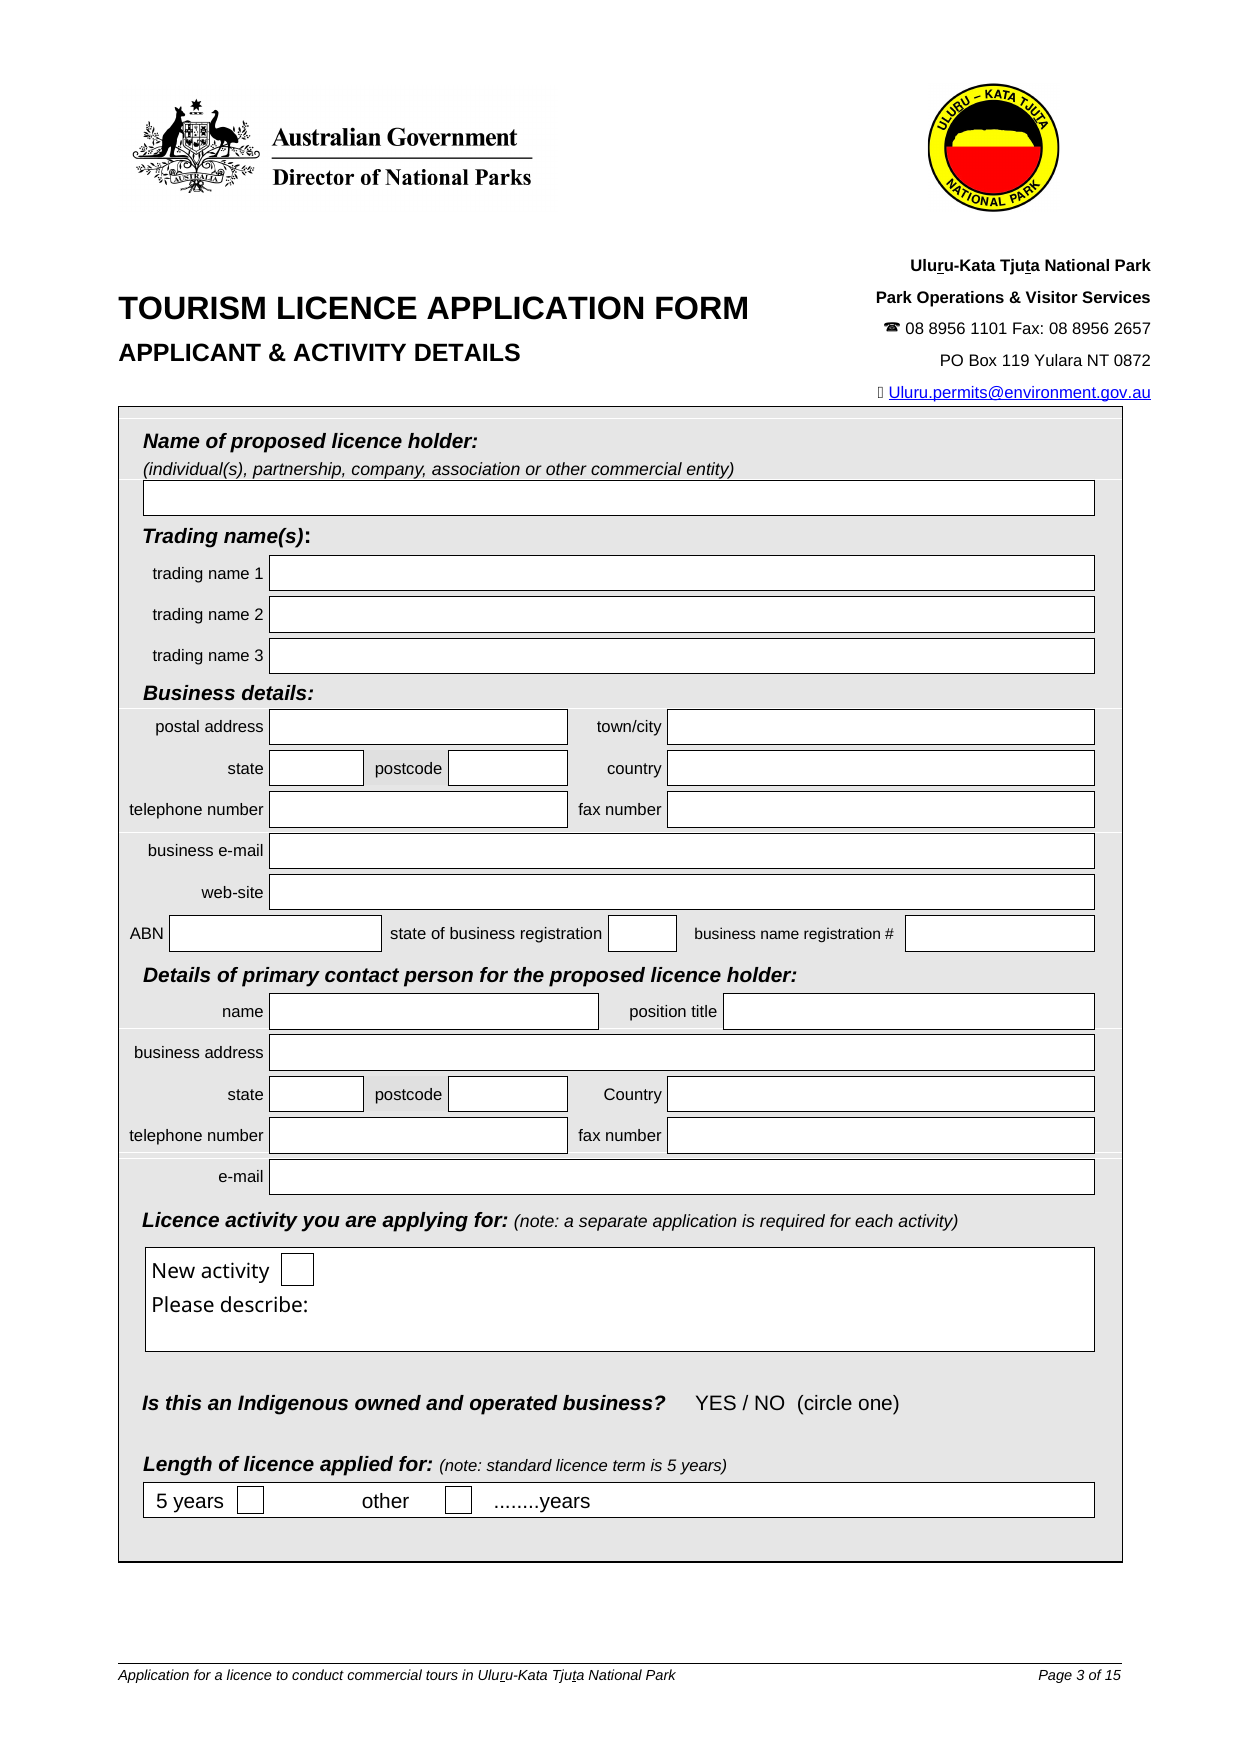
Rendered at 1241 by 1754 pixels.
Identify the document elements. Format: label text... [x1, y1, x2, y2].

table_cell [1095, 833, 1122, 868]
table_cell [119, 1247, 145, 1284]
table_cell trading name 1 [119, 555, 269, 590]
table_cell [119, 1284, 145, 1320]
picture [927, 83, 1060, 212]
table_cell trading name 2 [119, 596, 269, 632]
table_cell [270, 1160, 1094, 1194]
table_cell [119, 1517, 1122, 1561]
table_cell [1095, 791, 1122, 827]
table_cell [1095, 874, 1122, 909]
table_cell [668, 792, 1094, 827]
table_cell position title [599, 993, 723, 1028]
table_cell [1095, 915, 1122, 951]
table_cell [1095, 1034, 1122, 1070]
table_cell [1095, 1284, 1122, 1320]
table_cell [119, 632, 1122, 638]
table_cell fax number [568, 1117, 667, 1152]
picture [118, 85, 559, 212]
table_cell [1095, 1117, 1122, 1152]
table_cell state [119, 1076, 269, 1111]
table_cell [119, 1111, 1122, 1117]
table_cell Details of primary contact person for the proposed licence holder: [119, 957, 1122, 993]
text APPLICANT & ACTIVITY DETAILS [118, 338, 1122, 367]
table_cell e-mail [119, 1159, 269, 1194]
table_cell [1095, 638, 1122, 673]
table_cell [1095, 750, 1122, 785]
table_cell business address [119, 1034, 269, 1070]
table_cell [270, 1035, 1094, 1070]
table_cell [270, 639, 1094, 673]
table_cell Licence activity you are applying for: (note: a separate application is required for each activity) [119, 1194, 1122, 1247]
table_cell [119, 590, 1122, 596]
table_cell 5 years other ........years [144, 1483, 1094, 1517]
table_cell [668, 1118, 1094, 1152]
table_cell [668, 1077, 1094, 1111]
table_cell [119, 1153, 1122, 1158]
table_cell [1095, 555, 1122, 590]
table_cell [170, 916, 381, 951]
table_cell web-site [119, 874, 269, 909]
table_cell [724, 994, 1094, 1028]
table_cell [270, 1118, 567, 1152]
table_cell trading name 3 [119, 638, 269, 673]
table_cell [119, 1070, 1122, 1076]
table_cell Is this an Indigenous owned and operated business? YES / NO (circle one) Length of licence applied for: (note: standard licence term is 5 years) [119, 1351, 1122, 1482]
table_cell town/city [568, 709, 667, 744]
table_cell business name registration # [677, 915, 905, 951]
subtitle TOURISM LICENCE APPLICATION FORM [118, 289, 1122, 326]
table_cell [1095, 1320, 1122, 1351]
table_cell Name of proposed licence holder: (individual(s), partnership, company, association or other commercial entity) [119, 419, 1122, 479]
table_cell [270, 994, 598, 1028]
table_header [119, 407, 1122, 418]
table_cell [270, 597, 1094, 632]
table_cell fax number [568, 791, 667, 827]
table_cell telephone number [119, 791, 269, 827]
table_cell [119, 909, 1122, 915]
table_cell [119, 744, 1122, 750]
table_cell [270, 875, 1094, 909]
table_cell postal address [119, 709, 269, 744]
table_cell [1095, 993, 1122, 1028]
table_cell [270, 710, 567, 744]
table_cell [119, 1320, 145, 1351]
table_cell postcode [364, 750, 448, 785]
table_cell [119, 1482, 143, 1517]
table_cell [270, 1077, 363, 1111]
table_cell [668, 751, 1094, 785]
table_cell Trading name(s): [119, 515, 1122, 555]
table_cell telephone number [119, 1117, 269, 1152]
table_cell ABN [119, 915, 169, 951]
table_cell [1095, 1076, 1122, 1111]
table_cell [119, 951, 1122, 957]
table_cell [270, 834, 1094, 868]
table_cell [1095, 596, 1122, 632]
table_cell name [119, 993, 269, 1028]
table_cell [119, 1029, 593, 1034]
table_cell [1095, 480, 1122, 515]
table_cell [119, 827, 1122, 832]
table_cell [609, 916, 676, 951]
table_cell country [568, 750, 667, 785]
table_cell [119, 785, 1122, 791]
table_cell [449, 751, 567, 785]
table_cell state [119, 750, 269, 785]
table_cell [1095, 1159, 1122, 1194]
table_cell [1095, 1482, 1122, 1517]
table_cell [270, 751, 363, 785]
table_cell [906, 916, 1094, 951]
table_cell Business details: [119, 673, 1122, 708]
table_cell [270, 792, 567, 827]
table_cell [668, 710, 1094, 744]
table_cell [1095, 1247, 1122, 1284]
table_cell [1095, 709, 1122, 744]
table_cell business e-mail [119, 833, 269, 868]
table_cell [144, 481, 1094, 515]
table_cell [119, 868, 1122, 874]
table_cell New activity Please describe: [146, 1248, 1094, 1351]
table_cell [270, 556, 1094, 590]
table_cell postcode [364, 1076, 448, 1111]
table_cell state of business registration [382, 915, 608, 951]
table_cell Country [568, 1076, 667, 1111]
table_cell [593, 1029, 1122, 1034]
table_cell [449, 1077, 567, 1111]
table_cell [119, 480, 143, 515]
